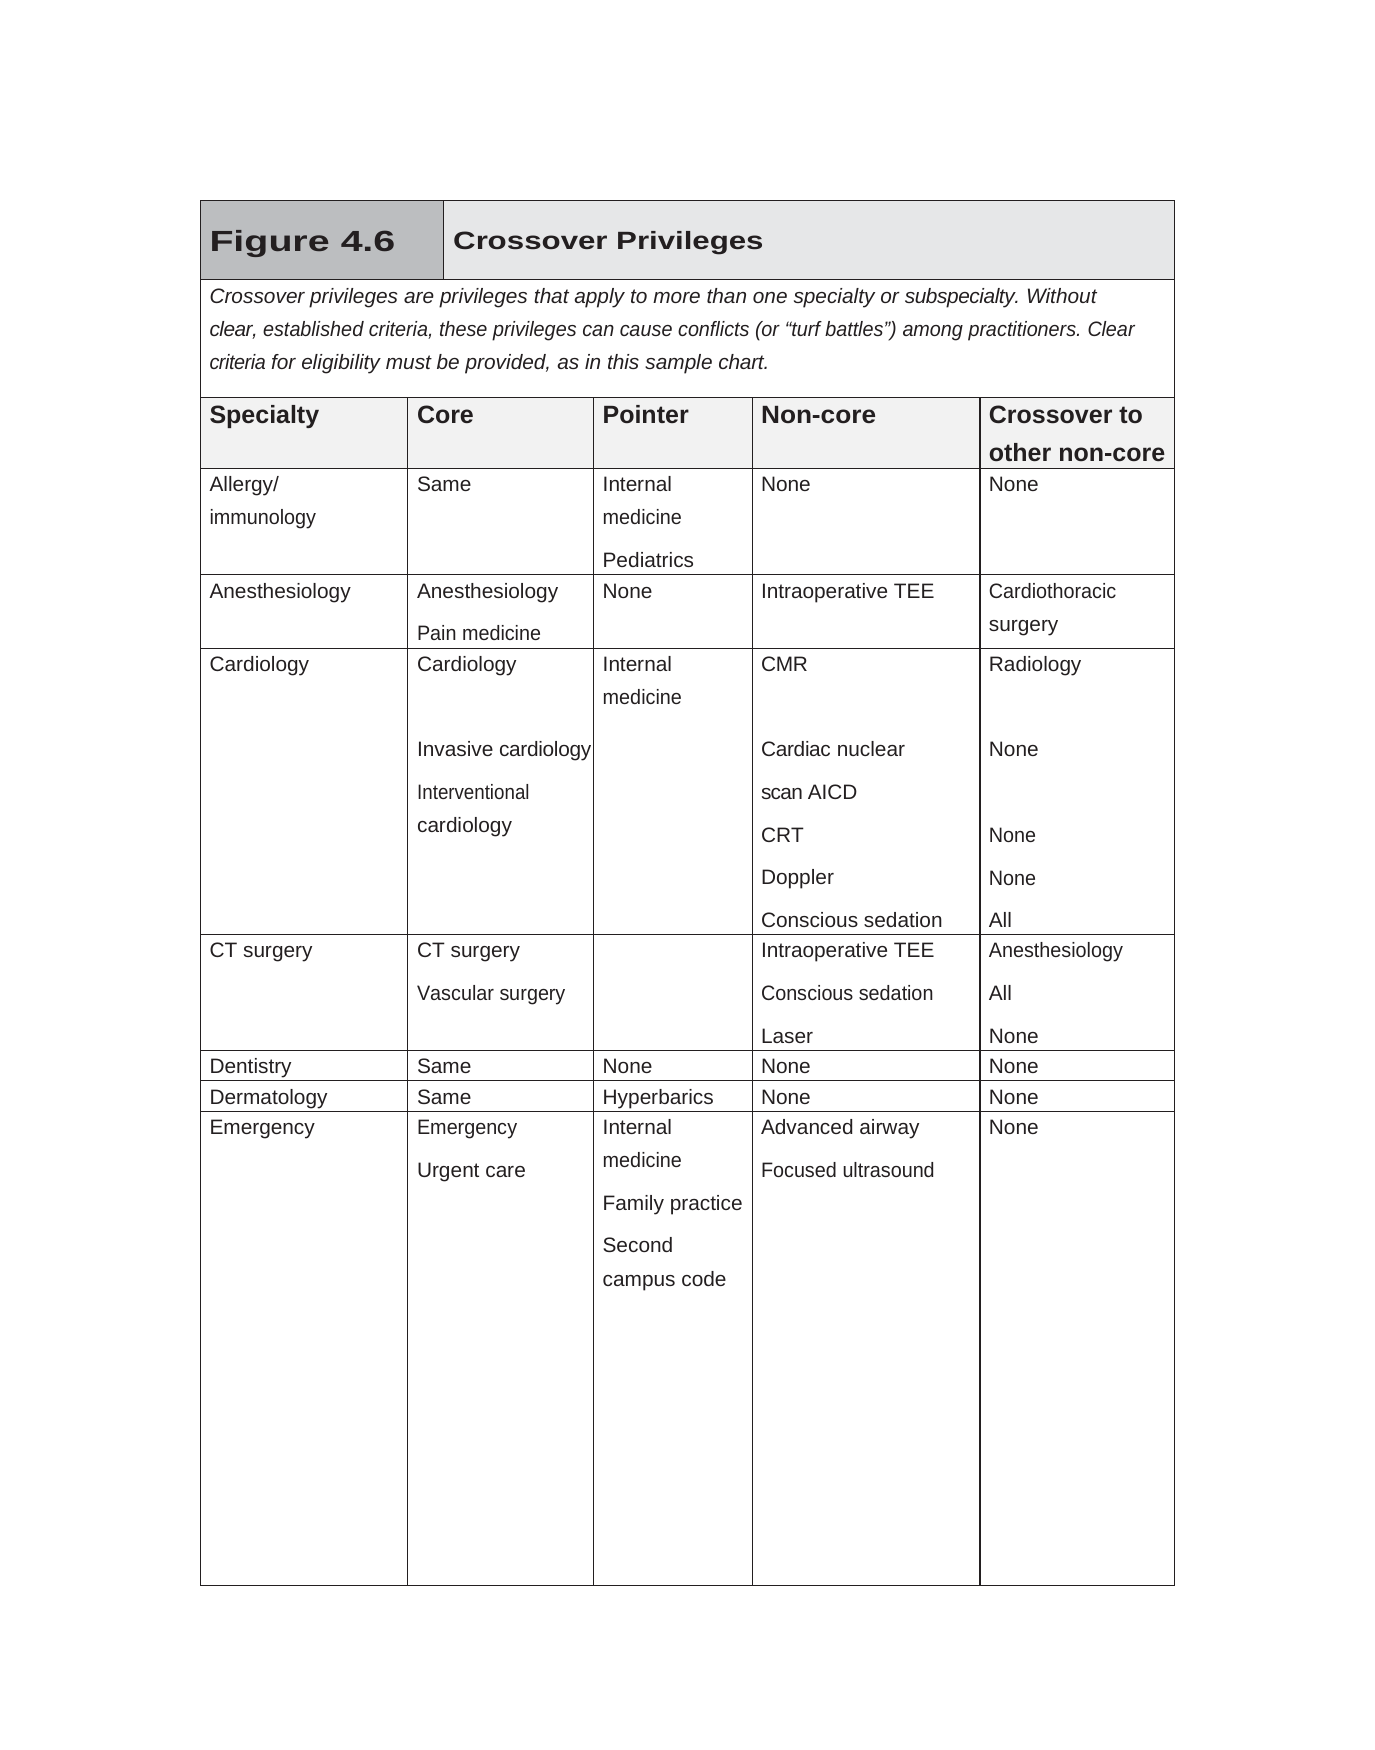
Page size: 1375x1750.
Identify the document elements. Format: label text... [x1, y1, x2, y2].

table_cell Cardiothoracic surgery [981, 575, 1174, 647]
table_cell Dentistry [201, 1051, 407, 1080]
table_cell CMR Cardiac nuclear scan AICD CRT Doppler Conscious sedation [753, 649, 979, 934]
table_cell Allergy/ immunology [201, 469, 407, 574]
table_cell CT surgery Vascular surgery [408, 935, 593, 1050]
table_cell Intraoperative TEE Conscious sedation Laser [753, 935, 979, 1050]
table_cell None [753, 469, 979, 574]
table_cell Cardiology [201, 649, 407, 934]
table_cell Emergency Urgent care [408, 1112, 593, 1584]
table_cell Same [408, 469, 593, 574]
table_cell Advanced airway Focused ultrasound [753, 1112, 979, 1584]
table_cell [594, 935, 752, 1050]
table_cell Hyperbarics [594, 1081, 752, 1111]
table_cell Pointer [594, 398, 752, 468]
table_cell None [753, 1081, 979, 1111]
table_cell None [981, 469, 1174, 574]
table_cell None [753, 1051, 979, 1080]
table_cell Intraoperative TEE [753, 575, 979, 647]
table_cell Cardiology Invasive cardiology Interventional cardiology [408, 649, 593, 934]
table_cell Dermatology [201, 1081, 407, 1111]
table_cell None [981, 1051, 1174, 1080]
table_cell None [981, 1112, 1174, 1584]
table_cell Radiology None None None All [981, 649, 1174, 934]
table_cell Specialty [201, 398, 407, 468]
table_cell Same [408, 1051, 593, 1080]
table_cell Anesthesiology Pain medicine [408, 575, 593, 647]
table_cell Emergency [201, 1112, 407, 1584]
table_cell None [594, 575, 752, 647]
table_header Figure 4.6 [201, 201, 443, 279]
table_cell None [981, 1081, 1174, 1111]
table_cell Internal medicine [594, 649, 752, 934]
table_cell Crossover privileges are privileges that apply to more than one specialty or subspecialty. Without clear, established criteria, these privileges can cause conflicts (or “turf battles”) among practitioners. Clear criteria for eligibility must be provided, as in this sample chart. [201, 280, 1174, 397]
table_cell Crossover to other non-core [981, 398, 1174, 468]
table_cell Internal medicine Pediatrics [594, 469, 752, 574]
table_cell Same [408, 1081, 593, 1111]
table_cell Internal medicine Family practice Second campus code [594, 1112, 752, 1584]
table_cell Anesthesiology All None [981, 935, 1174, 1050]
table_cell Core [408, 398, 593, 468]
table_cell CT surgery [201, 935, 407, 1050]
table_header Crossover Privileges [444, 201, 1174, 279]
table_cell None [594, 1051, 752, 1080]
table_cell Non-core [753, 398, 979, 468]
table_cell Anesthesiology [201, 575, 407, 647]
